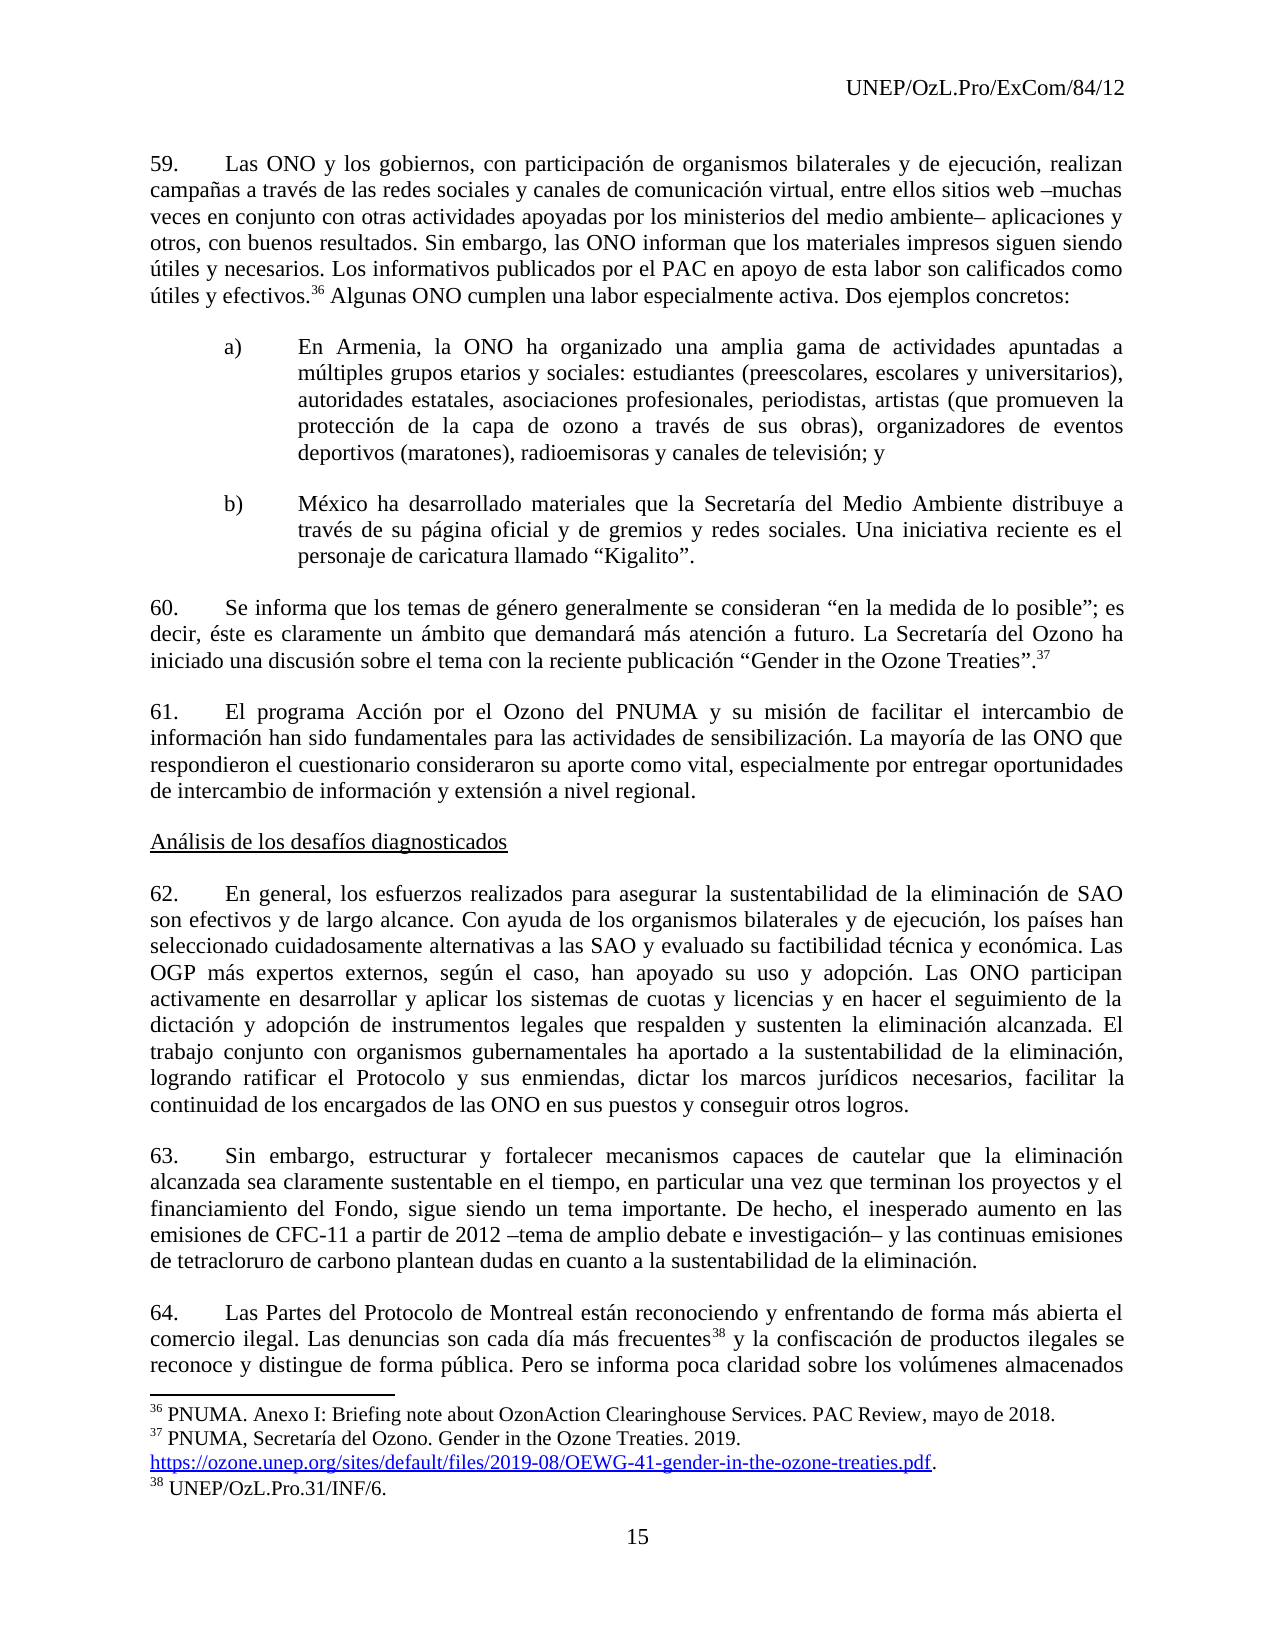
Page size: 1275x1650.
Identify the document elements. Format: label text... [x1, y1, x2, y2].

list El programa Acción por el Ozono del PNUMA y su misión de facilitar el intercambio de información han sido fundamentales para las actividades de sensibilización. La mayoría de las ONO que respondieron el cuestionario consideraron su aporte como vital, especialmente por entregar oportunidades de intercambio de información y extensión a nivel regional. [150, 698, 1125, 803]
list En Armenia, la ONO ha organizado una amplia gama de actividades apuntadas a múltiples grupos etarios y sociales: estudiantes (preescolares, escolares y universitarios), autoridades estatales, asociaciones profesionales, periodistas, artistas (que promueven la protección de la capa de ozono a través de sus obras), organizadores de eventos deportivos (maratones), radioemisoras y canales de televisión; y [224, 333, 1125, 465]
list Sin embargo, estructurar y fortalecer mecanismos capaces de cautelar que la eliminación alcanzada sea claramente sustentable en el tiempo, en particular una vez que terminan los proyectos y el financiamiento del Fondo, sigue siendo un tema importante. De hecho, el inesperado aumento en las emisiones de CFC-11 a partir de 2012 –tema de amplio debate e investigación– y las continuas emisiones de tetracloruro de carbono plantean dudas en cuanto a la sustentabilidad de la eliminación. [150, 1142, 1125, 1274]
list En general, los esfuerzos realizados para asegurar la sustentabilidad de la eliminación de SAO son efectivos y de largo alcance. Con ayuda de los organismos bilaterales y de ejecución, los países han seleccionado cuidadosamente alternativas a las SAO y evaluado su factibilidad técnica y económica. Las OGP más expertos externos, según el caso, han apoyado su uso y adopción. Las ONO participan activamente en desarrollar y aplicar los sistemas de cuotas y licencias y en hacer el seguimiento de la dictación y adopción de instrumentos legales que respalden y sustenten la eliminación alcanzada. El trabajo conjunto con organismos gubernamentales ha aportado a la sustentabilidad de la eliminación, logrando ratificar el Protocolo y sus enmiendas, dictar los marcos jurídicos necesarios, facilitar la continuidad de los encargados de las ONO en sus puestos y conseguir otros logros. [150, 880, 1125, 1117]
text Análisis de los desafíos diagnosticados [150, 828, 1125, 855]
list Se informa que los temas de género generalmente se consideran “en la medida de lo posible”; es decir, éste es claramente un ámbito que demandará más atención a futuro. La Secretaría del Ozono ha iniciado una discusión sobre el tema con la reciente publicación “Gender in the Ozone Treaties”. [150, 594, 1125, 673]
list Las ONO y los gobiernos, con participación de organismos bilaterales y de ejecución, realizan campañas a través de las redes sociales y canales de comunicación virtual, entre ellos sitios web –muchas veces en conjunto con otras actividades apoyadas por los ministerios del medio ambiente– aplicaciones y otros, con buenos resultados. Sin embargo, las ONO informan que los materiales impresos siguen siendo útiles y necesarios. Los informativos publicados por el PAC en apoyo de esta labor son calificados como útiles y efectivos. Algunas ONO cumplen una labor especialmente activa. Dos ejemplos concretos: [150, 150, 1125, 308]
list México ha desarrollado materiales que la Secretaría del Medio Ambiente distribuye a través de su página oficial y de gremios y redes sociales. Una iniciativa reciente es el personaje de caricatura llamado “Kigalito”. [224, 490, 1125, 569]
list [150, 1299, 1125, 1378]
